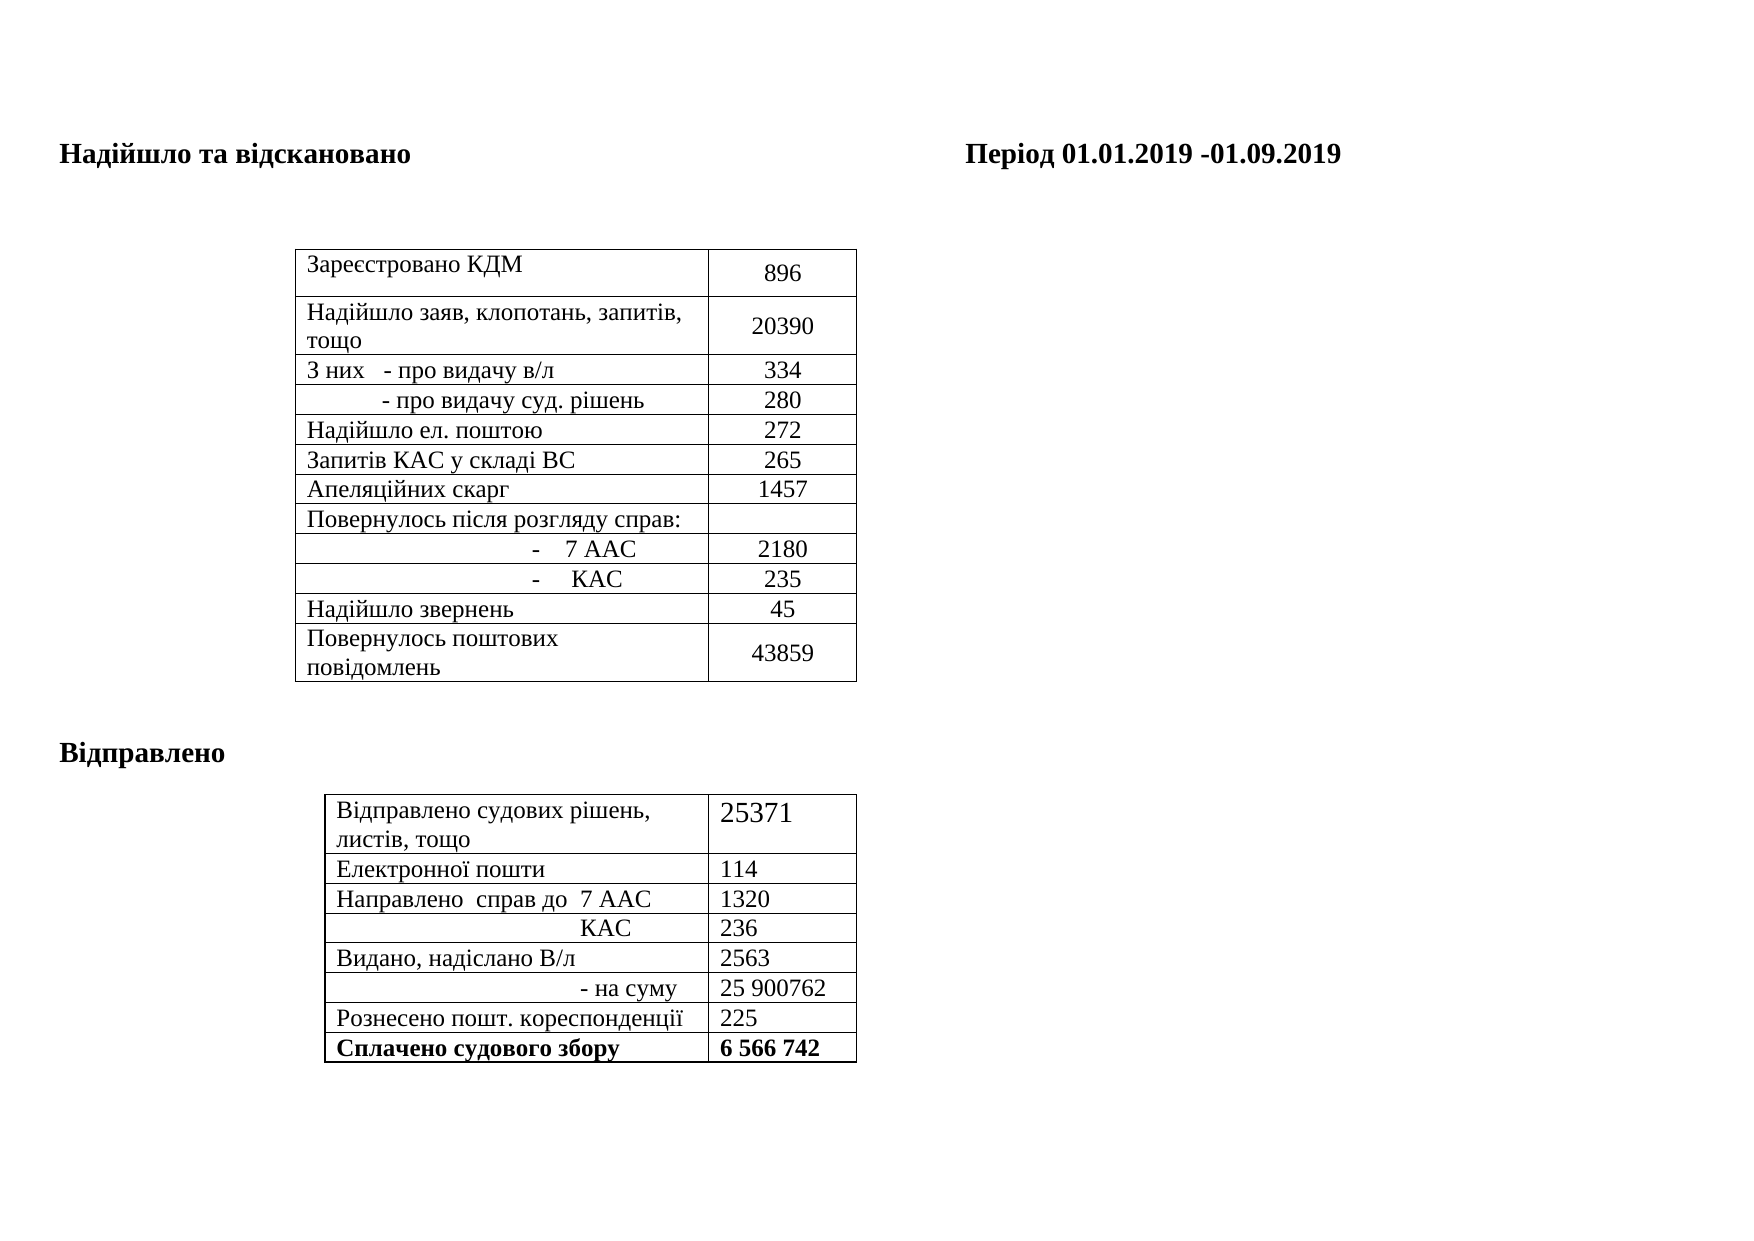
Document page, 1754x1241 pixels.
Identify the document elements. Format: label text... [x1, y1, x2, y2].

table_cell Направлено справ до 7 ААС [326, 884, 708, 912]
table_cell Видано, надіслано В/л [326, 943, 708, 972]
table_cell Надійшло ел. поштою [296, 415, 708, 444]
table_header Зареєстровано КДМ [296, 250, 708, 296]
table_cell 280 [709, 385, 856, 414]
table_cell Апеляційних скарг [296, 475, 708, 503]
table_cell Надійшло заяв, клопотань, запитів, тощо [296, 297, 708, 354]
table_cell Запитів КАС у складі ВС [296, 445, 708, 473]
table_cell 225 [709, 1003, 856, 1032]
table_cell 2563 [709, 943, 856, 972]
table_cell 2180 [709, 534, 856, 563]
table_header 896 [709, 250, 856, 296]
table_cell 272 [709, 415, 856, 444]
table_cell - про видачу суд. рішень [296, 385, 708, 414]
table_cell - 7 ААС [296, 534, 708, 563]
table_cell КАС [326, 914, 708, 942]
table_header Відправлено судових рішень, листів, тощо [326, 795, 708, 853]
table_cell Надійшло звернень [296, 594, 708, 622]
table_cell [709, 504, 856, 533]
table_cell 236 [709, 914, 856, 942]
table_cell 20390 [709, 297, 856, 354]
table_cell 43859 [709, 624, 856, 681]
text Відправлено [59, 735, 1683, 768]
table_cell 235 [709, 564, 856, 593]
table_cell Рознесено пошт. кореспонденції [326, 1003, 708, 1032]
text Надійшло та відскановано Період 01.01.2019 -01.09.2019 [59, 136, 1683, 170]
table_cell Повернулось після розгляду справ: [296, 504, 708, 533]
table_cell 265 [709, 445, 856, 473]
table_cell 6 566 742 [709, 1033, 856, 1061]
table_cell 1320 [709, 884, 856, 912]
table_cell Електронної пошти [326, 854, 708, 883]
table_cell З них - про видачу в/л [296, 355, 708, 384]
table_cell - на суму [326, 973, 708, 1002]
table_cell 114 [709, 854, 856, 883]
table_header 25371 [709, 795, 856, 853]
table_cell 1457 [709, 475, 856, 503]
table_cell 45 [709, 594, 856, 622]
table_cell Повернулось поштових повідомлень [296, 624, 708, 681]
table_cell 334 [709, 355, 856, 384]
table_cell 25 900762 [709, 973, 856, 1002]
table_cell Сплачено судового збору [326, 1033, 708, 1061]
table_cell - КАС [296, 564, 708, 593]
